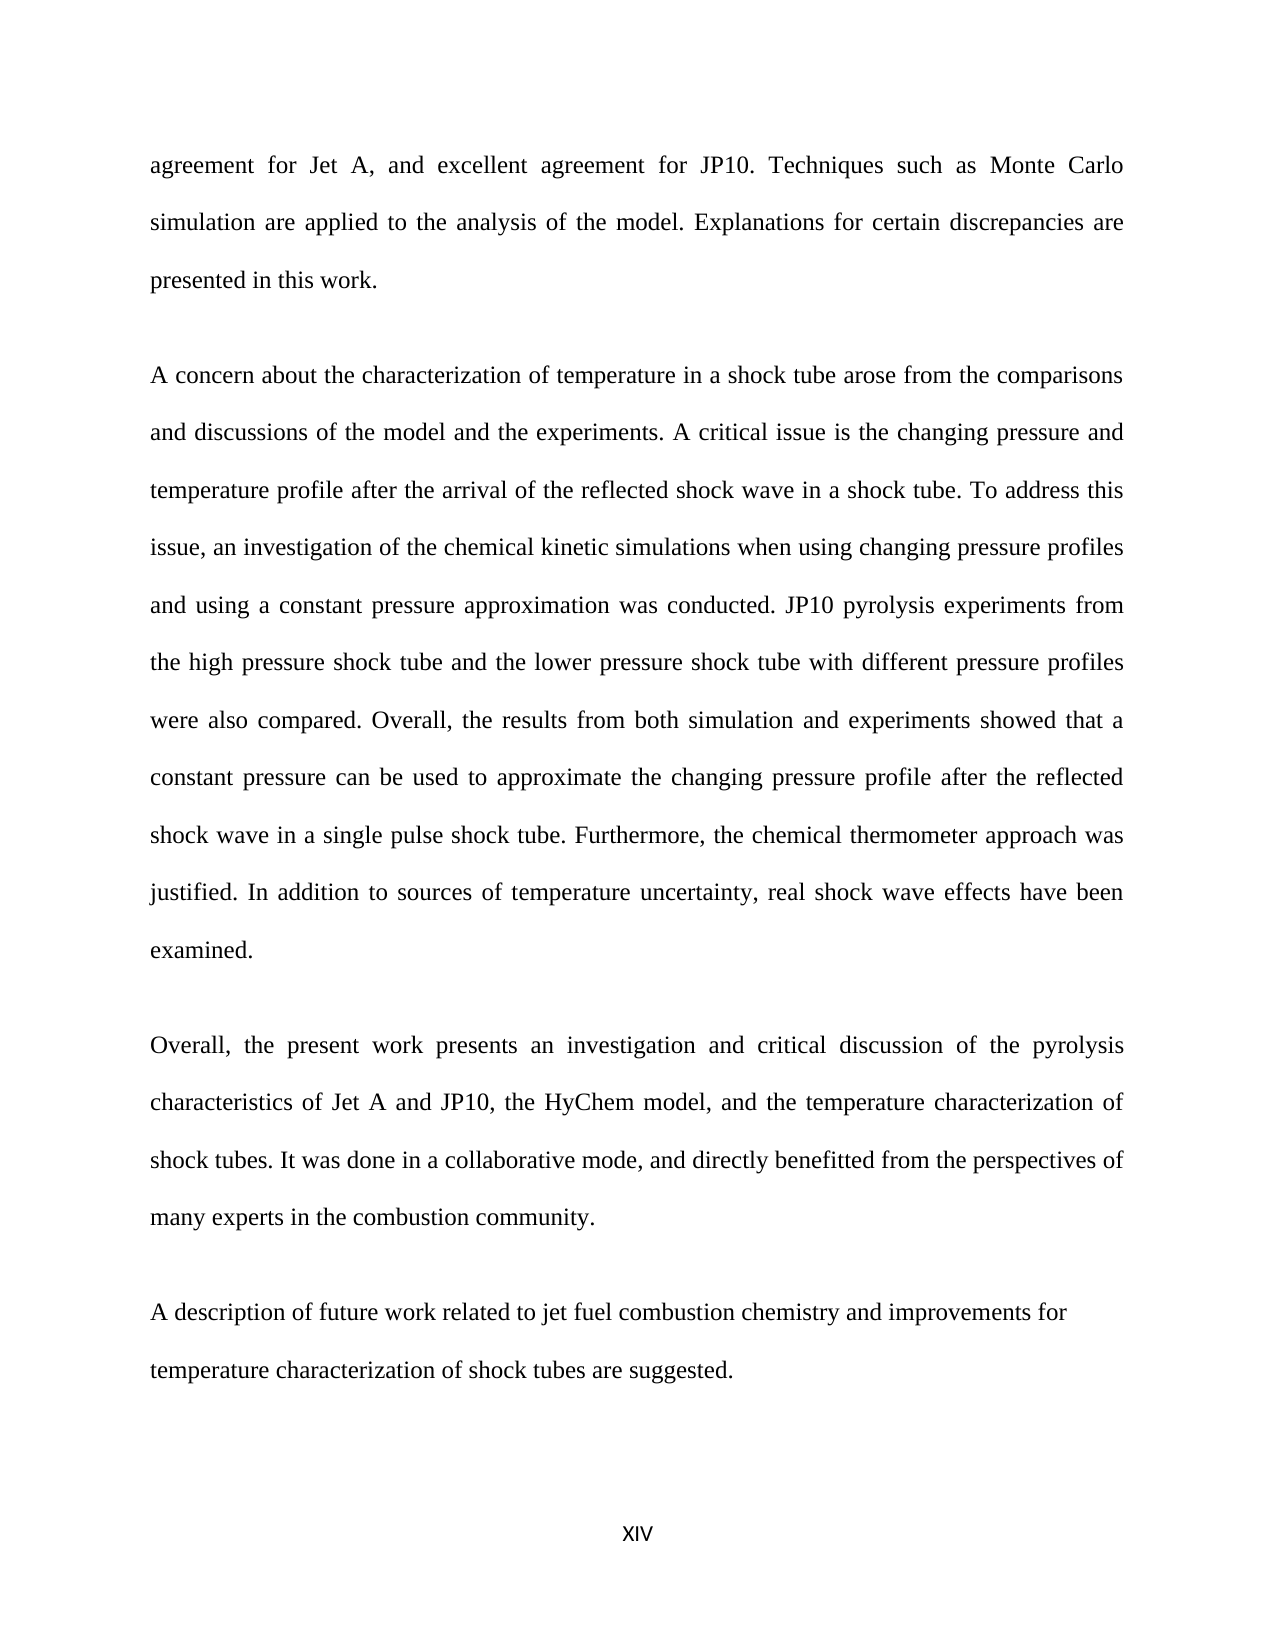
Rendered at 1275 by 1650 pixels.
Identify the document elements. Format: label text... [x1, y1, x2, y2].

text Overall, the present work presents an investigation and critical discussion of the pyrolysis characteristics of Jet A and JP10, the HyChem model, and the temperature characterization of shock tubes. It was done in a collaborative mode, and directly benefitted from the perspectives of many experts in the combustion community. [150, 1030, 1125, 1231]
text A description of future work related to jet fuel combustion chemistry and improvements for temperature characterization of shock tubes are suggested. [150, 1297, 1125, 1384]
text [150, 150, 1125, 294]
text A concern about the characterization of temperature in a shock tube arose from the comparisons and discussions of the model and the experiments. A critical issue is the changing pressure and temperature profile after the arrival of the reflected shock wave in a shock tube. To address this issue, an investigation of the chemical kinetic simulations when using changing pressure profiles and using a constant pressure approximation was conducted. JP10 pyrolysis experiments from the high pressure shock tube and the lower pressure shock tube with different pressure profiles were also compared. Overall, the results from both simulation and experiments showed that a constant pressure can be used to approximate the changing pressure profile after the reflected shock wave in a single pulse shock tube. Furthermore, the chemical thermometer approach was justified. In addition to sources of temperature uncertainty, real shock wave effects have been examined. [150, 360, 1125, 964]
